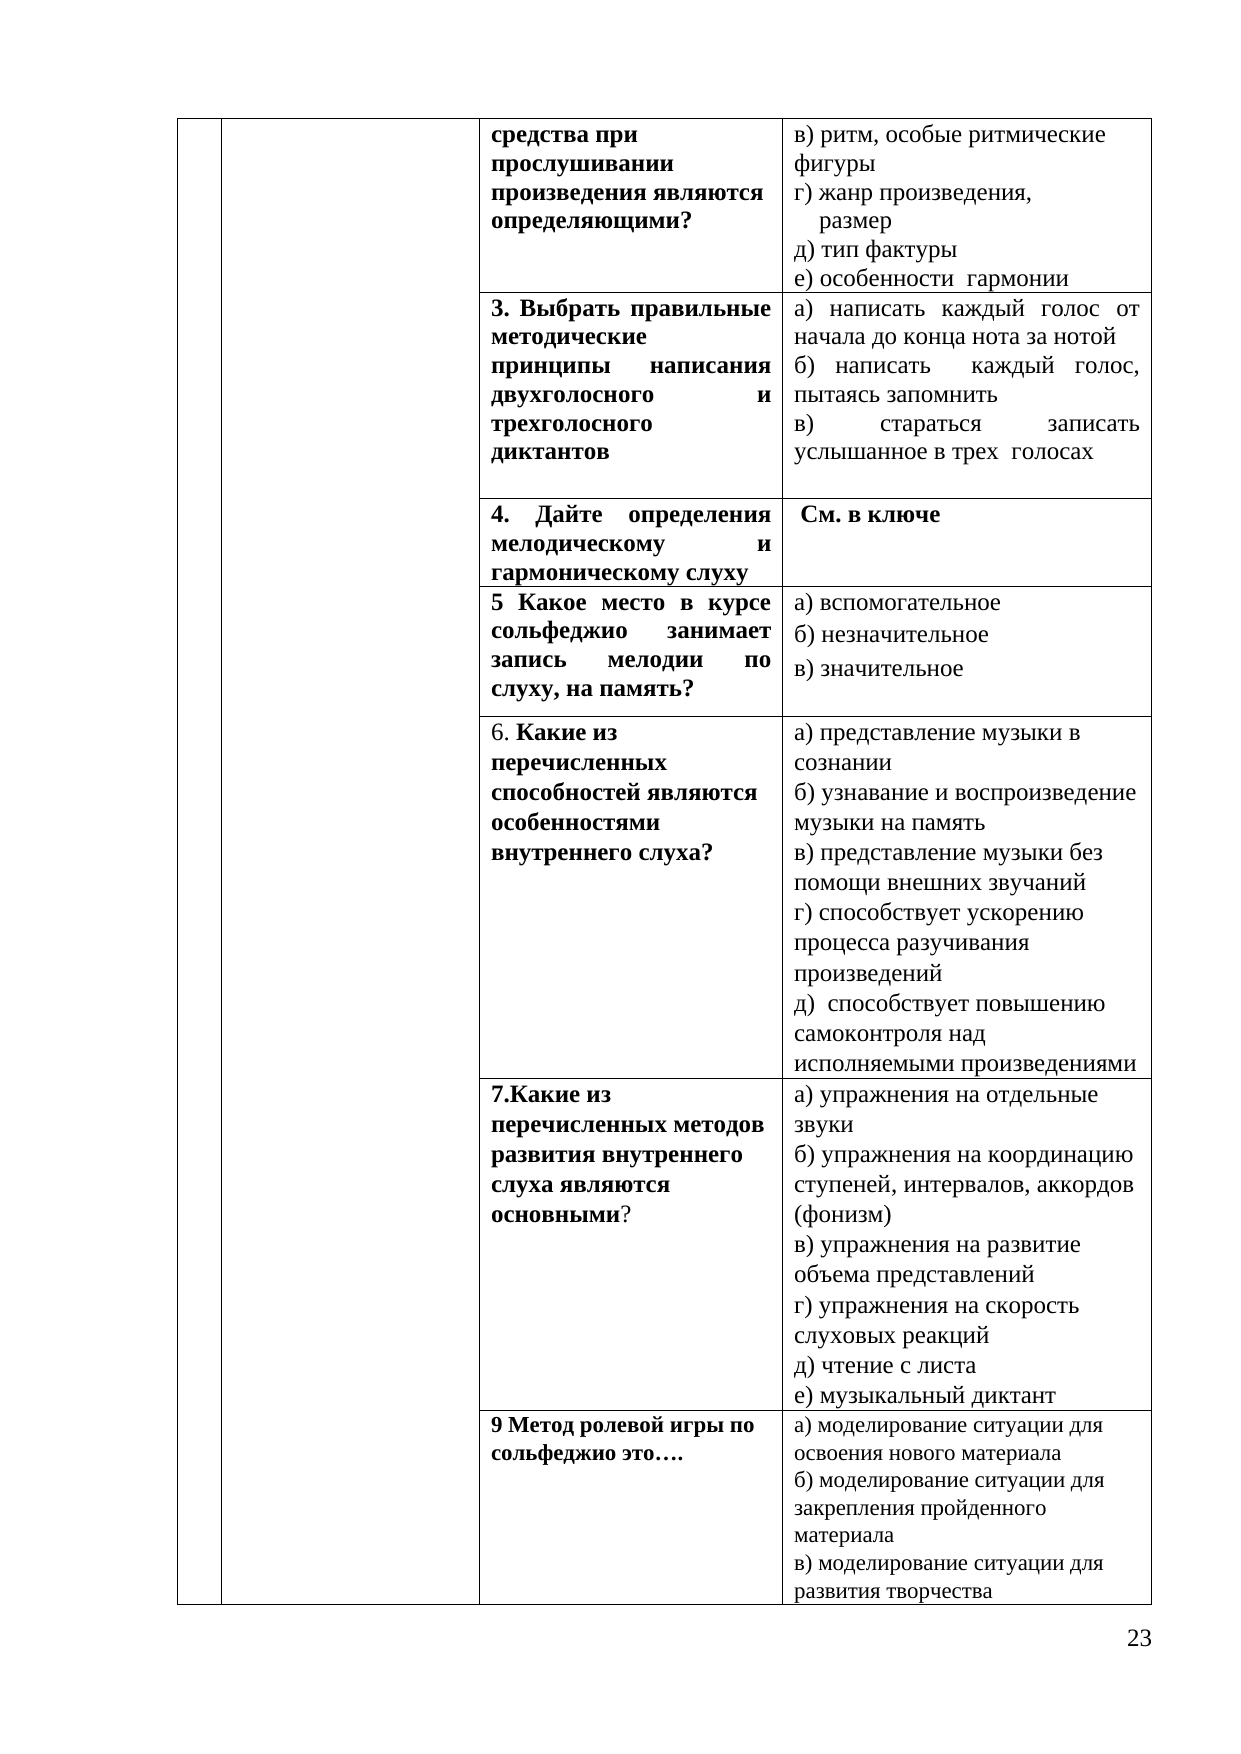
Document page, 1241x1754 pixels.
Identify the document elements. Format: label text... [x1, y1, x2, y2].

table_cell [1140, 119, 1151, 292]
table_cell 4. Дайте определения мелодическому и гармоническому слуху [480, 499, 782, 586]
table_cell а) написать каждый голос от начала до конца нота за нотой б) написать каждый голос, пытаясь запомнить в) стараться записать услышанное в трех голосах [783, 293, 1151, 498]
table_cell 9 Метод ролевой игры по сольфеджио это…. [480, 1411, 782, 1604]
table_cell 2. Какие музыкально-выразительные средства при прослушивании произведения являются определяющими? [480, 119, 782, 292]
table_cell 6. Какие из перечисленных способностей являются особенностями внутреннего слуха? [480, 717, 782, 1078]
table_cell 7.Какие из перечисленных методов развития внутреннего слуха являются основными? [480, 1079, 782, 1410]
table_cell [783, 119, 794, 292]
table_cell а) упражнения на отдельные звуки б) упражнения на координацию ступеней, интервалов, аккордов (фонизм) в) упражнения на развитие объема представлений г) упражнения на скорость слуховых реакций д) чтение с листа е) музыкальный диктант [783, 1079, 1151, 1410]
table_cell а) представление музыки в сознании б) узнавание и воспроизведение музыки на память в) представление музыки без помощи внешних звучаний г) способствует ускорению процесса разучивания произведений д) способствует повышению самоконтроля над исполняемыми произведениями [783, 717, 1151, 1078]
table_cell 5 Какое место в курсе сольфеджио занимает запись мелодии по слуху, на память? [480, 587, 782, 716]
table_cell а) моделирование ситуации для освоения нового материала б) моделирование ситуации для закрепления пройденного материала в) моделирование ситуации для развития творчества [783, 1411, 1151, 1604]
table_cell См. в ключе [783, 499, 1151, 586]
table_cell 3. Выбрать правильные методические принципы написания двухголосного и трехголосного диктантов [480, 293, 782, 498]
table_cell а) вспомогательное б) незначительное в) значительное [783, 587, 1151, 716]
